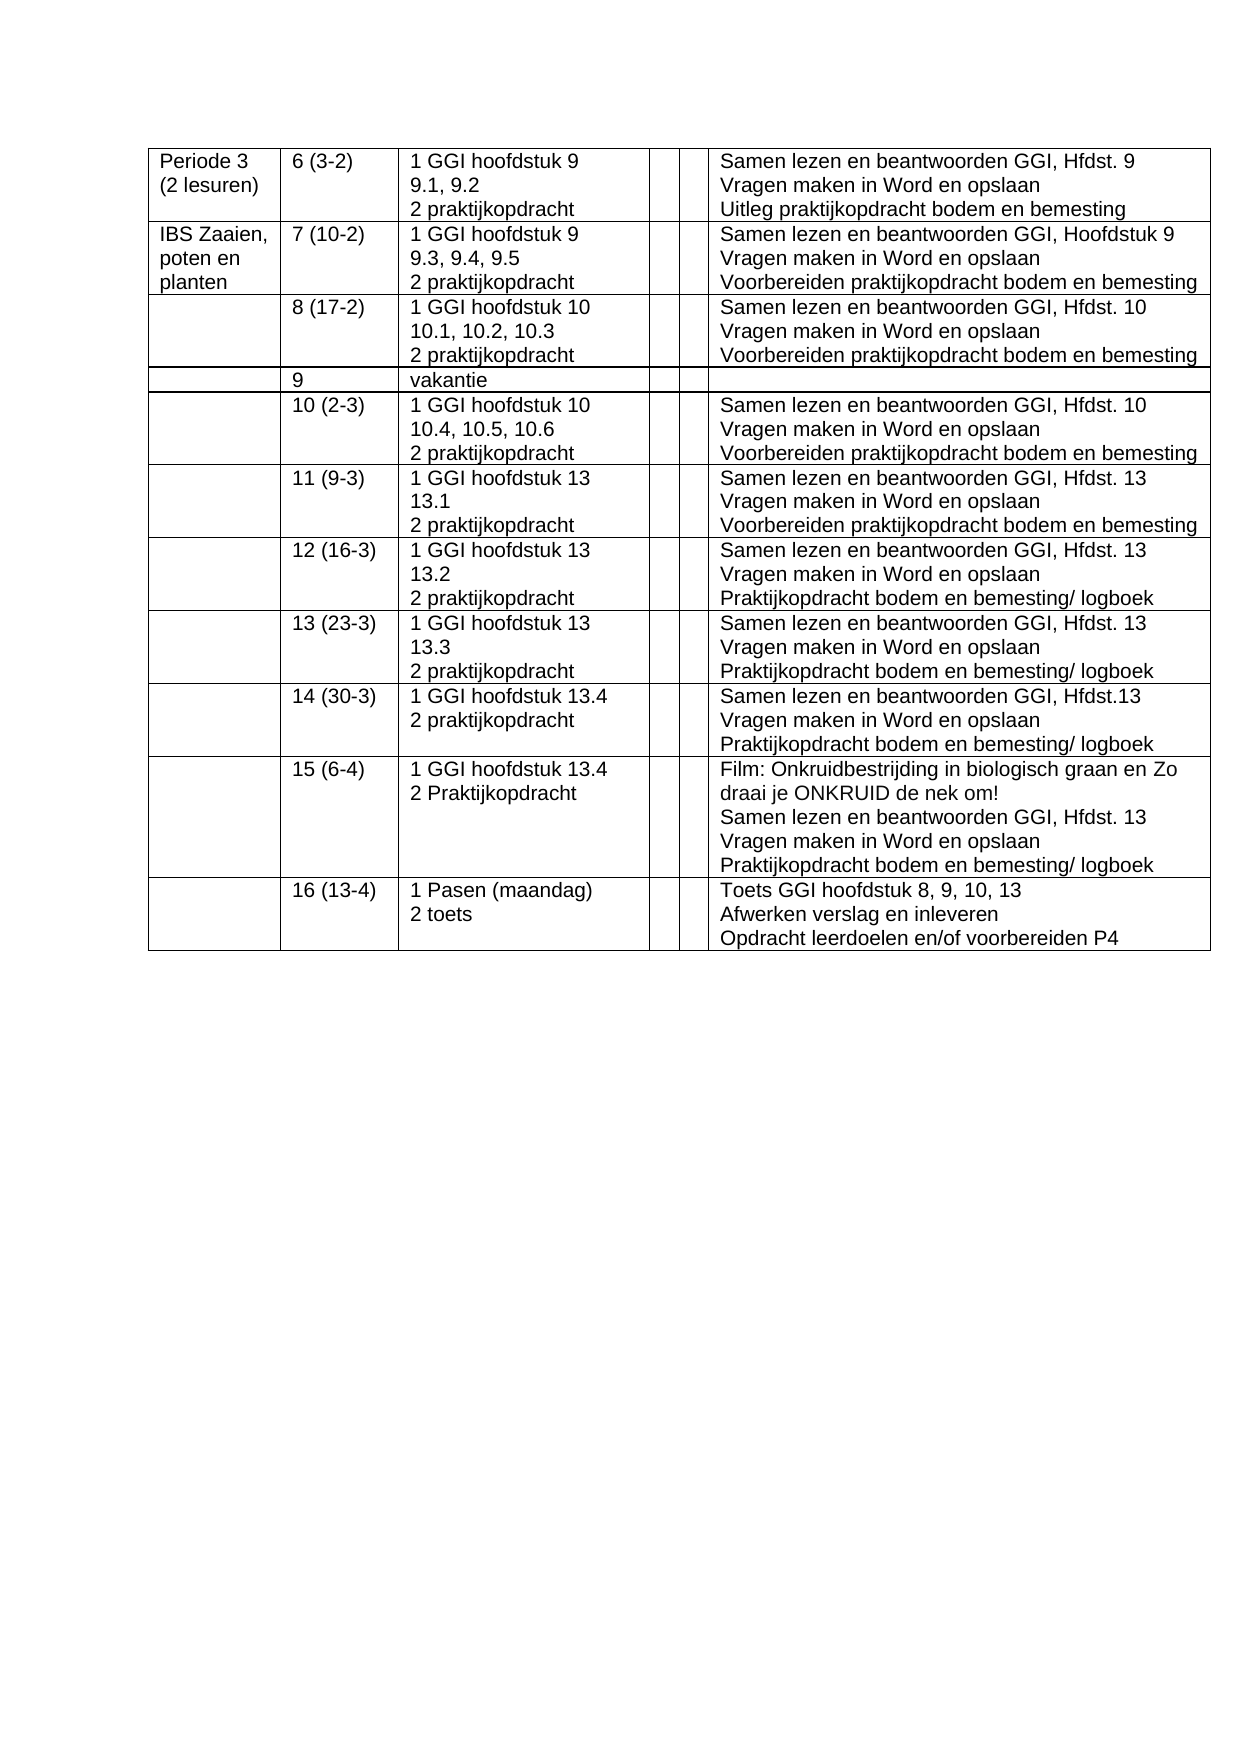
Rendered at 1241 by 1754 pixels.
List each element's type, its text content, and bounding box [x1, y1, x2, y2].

table_cell [149, 611, 280, 683]
table_cell 1 GGI hoofdstuk 13 13.2 2 praktijkopdracht [399, 538, 649, 610]
table_cell [149, 295, 280, 366]
table_header 1 GGI hoofdstuk 9 9.1, 9.2 2 praktijkopdracht [399, 149, 649, 221]
table_cell [149, 757, 280, 877]
table_cell [650, 465, 679, 537]
table_header [680, 149, 708, 221]
table_cell 1 GGI hoofdstuk 10 10.4, 10.5, 10.6 2 praktijkopdracht [399, 393, 649, 464]
table_cell Toets GGI hoofdstuk 8, 9, 10, 13 Afwerken verslag en inleveren Opdracht leerdoelen en/of voorbereiden P4 [709, 878, 1210, 950]
table_cell [680, 368, 708, 391]
table_cell 15 (6-4) [281, 757, 398, 877]
table_cell 1 GGI hoofdstuk 13.4 2 Praktijkopdracht [399, 757, 649, 877]
table_cell 9 [281, 368, 398, 391]
table_cell [149, 538, 280, 610]
table_cell 13 (23-3) [281, 611, 398, 683]
table_cell Samen lezen en beantwoorden GGI, Hoofdstuk 9 Vragen maken in Word en opslaan Voorbereiden praktijkopdracht bodem en bemesting [709, 222, 1210, 293]
table_cell [650, 222, 679, 293]
table_cell 10 (2-3) [281, 393, 398, 464]
table_cell Samen lezen en beantwoorden GGI, Hfdst. 13 Vragen maken in Word en opslaan Voorbereiden praktijkopdracht bodem en bemesting [709, 465, 1210, 537]
table_cell [650, 611, 679, 683]
table_cell [709, 368, 1210, 391]
table_cell [650, 393, 679, 464]
table_cell 14 (30-3) [281, 684, 398, 756]
table_cell [680, 878, 708, 950]
table_cell [680, 295, 708, 366]
table_cell [650, 878, 679, 950]
table_cell Samen lezen en beantwoorden GGI, Hfdst. 13 Vragen maken in Word en opslaan Praktijkopdracht bodem en bemesting/ logboek [709, 611, 1210, 683]
table_cell [149, 465, 280, 537]
table_cell Samen lezen en beantwoorden GGI, Hfdst. 10 Vragen maken in Word en opslaan Voorbereiden praktijkopdracht bodem en bemesting [709, 295, 1210, 366]
table_cell Samen lezen en beantwoorden GGI, Hfdst. 10 Vragen maken in Word en opslaan Voorbereiden praktijkopdracht bodem en bemesting [709, 393, 1210, 464]
table_cell [650, 368, 679, 391]
table_cell 1 GGI hoofdstuk 13.4 2 praktijkopdracht [399, 684, 649, 756]
table_cell [680, 393, 708, 464]
table_cell [149, 393, 280, 464]
table_cell Film: Onkruidbestrijding in biologisch graan en Zo draai je ONKRUID de nek om! Samen lezen en beantwoorden GGI, Hfdst. 13 Vragen maken in Word en opslaan Praktijkopdracht bodem en bemesting/ logboek [709, 757, 1210, 877]
table_cell 12 (16-3) [281, 538, 398, 610]
table_header Periode 3 (2 lesuren) [149, 149, 280, 221]
table_cell [149, 368, 280, 391]
table_cell 1 GGI hoofdstuk 13 13.3 2 praktijkopdracht [399, 611, 649, 683]
table_header [650, 149, 679, 221]
table_cell 7 (10-2) [281, 222, 398, 293]
table_cell Samen lezen en beantwoorden GGI, Hfdst. 13 Vragen maken in Word en opslaan Praktijkopdracht bodem en bemesting/ logboek [709, 538, 1210, 610]
table_cell 1 GGI hoofdstuk 9 9.3, 9.4, 9.5 2 praktijkopdracht [399, 222, 649, 293]
table_cell [650, 684, 679, 756]
table_header 6 (3-2) [281, 149, 398, 221]
table_cell [650, 295, 679, 366]
table_cell [149, 878, 280, 950]
table_cell 8 (17-2) [281, 295, 398, 366]
table_cell [650, 538, 679, 610]
table_cell [680, 611, 708, 683]
table_cell [680, 538, 708, 610]
table_header Samen lezen en beantwoorden GGI, Hfdst. 9 Vragen maken in Word en opslaan Uitleg praktijkopdracht bodem en bemesting [709, 149, 1210, 221]
table_cell [650, 757, 679, 877]
table_cell [680, 684, 708, 756]
table_cell 11 (9-3) [281, 465, 398, 537]
table_cell 1 GGI hoofdstuk 13 13.1 2 praktijkopdracht [399, 465, 649, 537]
table_cell [149, 684, 280, 756]
table_cell [680, 222, 708, 293]
table_cell 16 (13-4) [281, 878, 398, 950]
table_cell [680, 757, 708, 877]
table_cell 1 GGI hoofdstuk 10 10.1, 10.2, 10.3 2 praktijkopdracht [399, 295, 649, 366]
table_cell [680, 465, 708, 537]
table_cell IBS Zaaien, poten en planten [149, 222, 280, 293]
table_cell Samen lezen en beantwoorden GGI, Hfdst.13 Vragen maken in Word en opslaan Praktijkopdracht bodem en bemesting/ logboek [709, 684, 1210, 756]
table_cell 1 Pasen (maandag) 2 toets [399, 878, 649, 950]
table_cell vakantie [399, 368, 649, 391]
